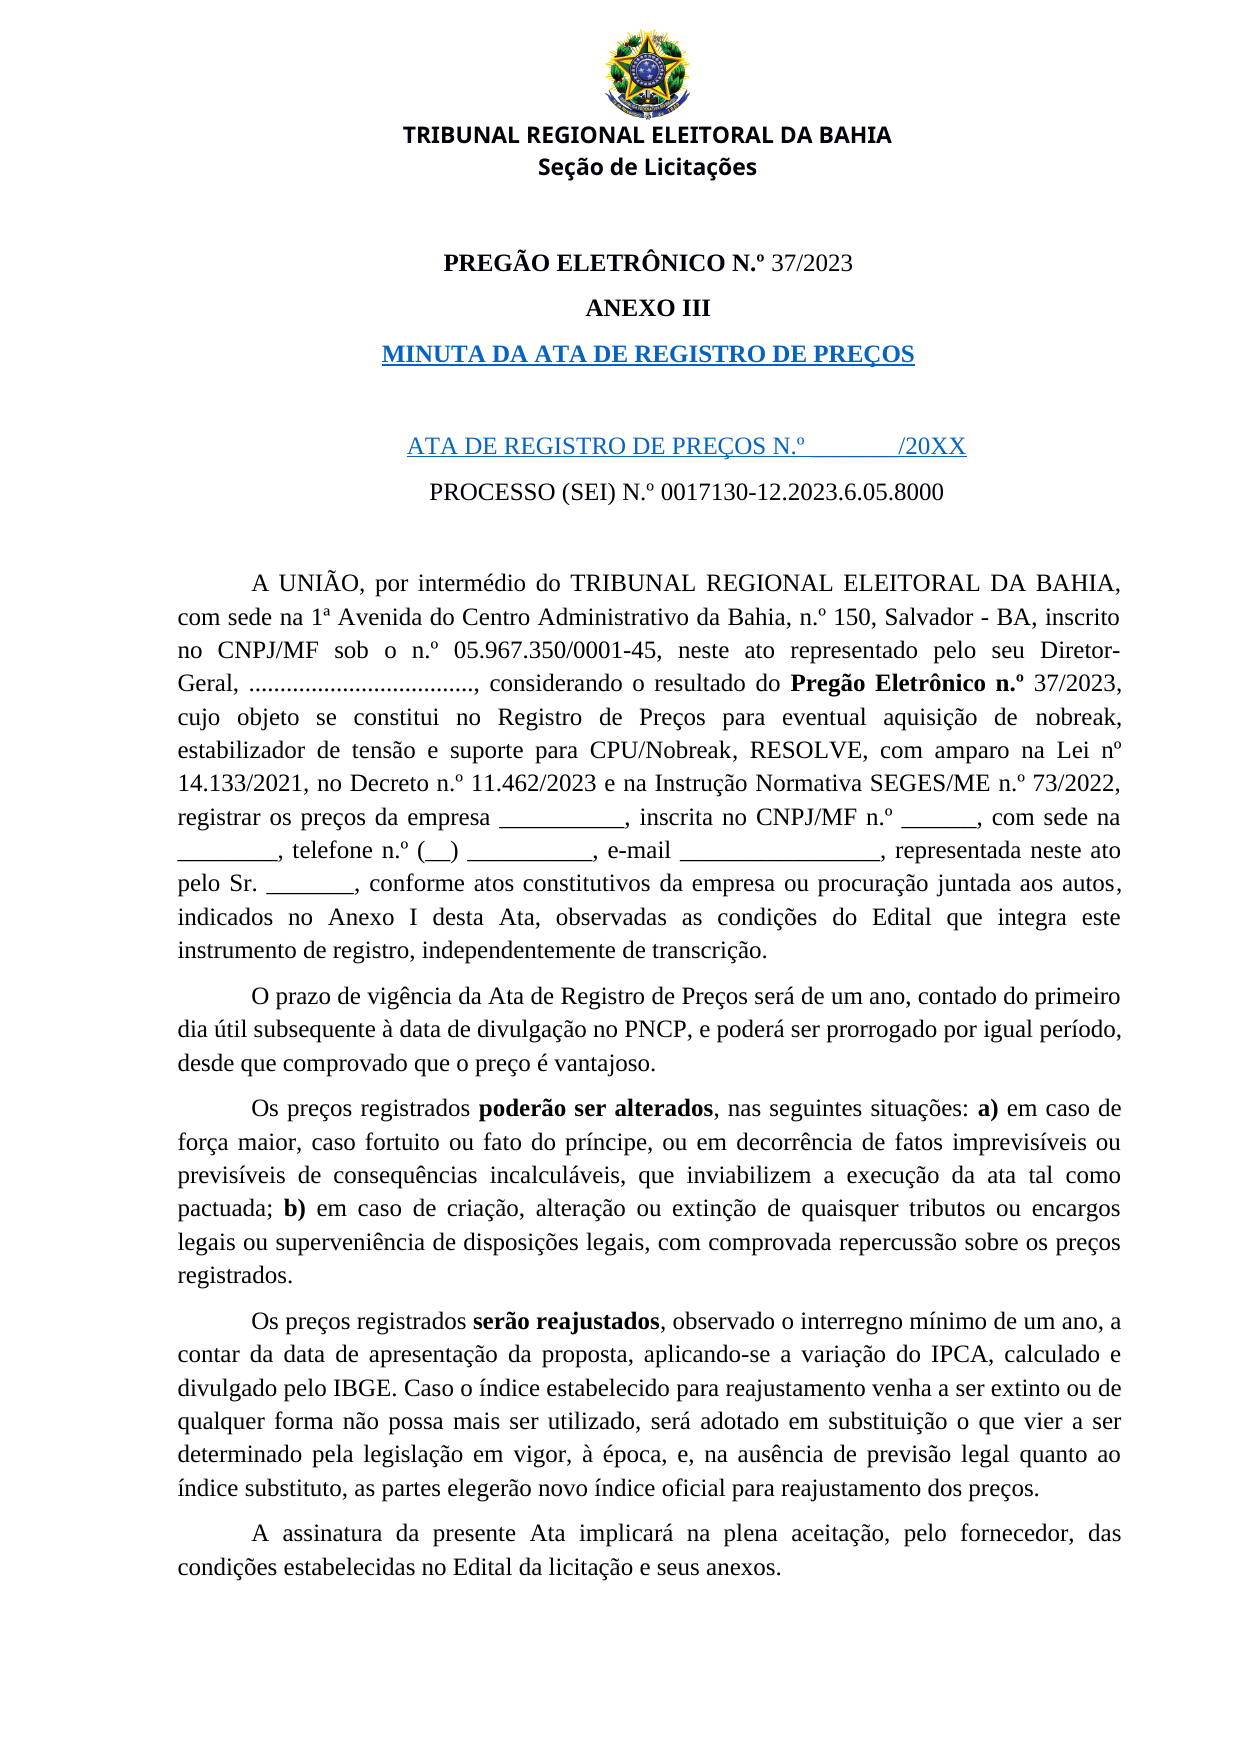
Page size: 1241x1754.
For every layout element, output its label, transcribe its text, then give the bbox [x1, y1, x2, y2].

text PROCESSO (SEI) N.º [177, 473, 1122, 507]
text MINUTA DA ATA DE REGISTRO DE PREÇOS [177, 336, 1119, 369]
text ANEXO III [177, 290, 1119, 323]
text A UNIÃO, por intermédio do TRIBUNAL REGIONAL ELEITORAL DA BAHIA, com sede na 1ª Avenida do Centro Administrativo da Bahia, n.º 150, Salvador - BA, inscrito no CNPJ/MF sob o n.º 05.967.350/0001-45, neste ato representado pelo seu Diretor-Geral, ...................................., considerando o resultado do Pregão Eletrônico n.º , cujo objeto se constitui no Registro de Preços para eventual aquisição de , RESOLVE, com amparo na Lei nº 14.133/2021, no Decreto n.º 11.462/2023 e na Instrução Normativa SEGES/ME n.º 73/2022, registrar os preços da empresa __________, inscrita no CNPJ/MF n.º ______, com sede na ________, telefone n.º (__) __________, e-mail ________________, representada neste ato pelo Sr. _______, conforme atos constitutivos da empresa ou procuração juntada aos autos, indicados no Anexo I desta Ata, observadas as condições do Edital que integra este instrumento de registro, independentemente de transcrição. [177, 565, 1122, 965]
text A assinatura da presente Ata implicará na plena aceitação, pelo fornecedor, das condições estabelecidas no Edital da licitação e seus anexos. [177, 1515, 1122, 1582]
text Os preços registrados poderão ser alterados, nas seguintes situações: a) em caso de força maior, caso fortuito ou fato do príncipe, ou em decorrência de fatos imprevisíveis ou previsíveis de consequências incalculáveis, que inviabilizem a execução da ata tal como pactuada; b) em caso de criação, alteração ou extinção de quaisquer tributos ou encargos legais ou superveniência de disposições legais, com comprovada repercussão sobre os preços registrados. [177, 1090, 1122, 1290]
text ATA DE REGISTRO DE PREÇOS N.º _______/20XX [177, 428, 1122, 461]
text O prazo de vigência da Ata de Registro de Preços será de um ano, contado do primeiro dia útil subsequente à data de divulgação no PNCP, e poderá ser prorrogado por igual período, desde que comprovado que o preço é vantajoso. [177, 978, 1122, 1078]
text PREGÃO ELETRÔNICO N.º [177, 244, 1119, 278]
text Os preços registrados serão reajustados, observado o interregno mínimo de um ano, a contar da data de apresentação da proposta, aplicando-se a variação do IPCA, calculado e divulgado pelo IBGE. Caso o índice estabelecido para reajustamento venha a ser extinto ou de qualquer forma não possa mais ser utilizado, será adotado em substituição o que vier a ser determinado pela legislação em vigor, à época, e, na ausência de previsão legal quanto ao índice substituto, as partes elegerão novo índice oficial para reajustamento dos preços. [177, 1303, 1122, 1503]
